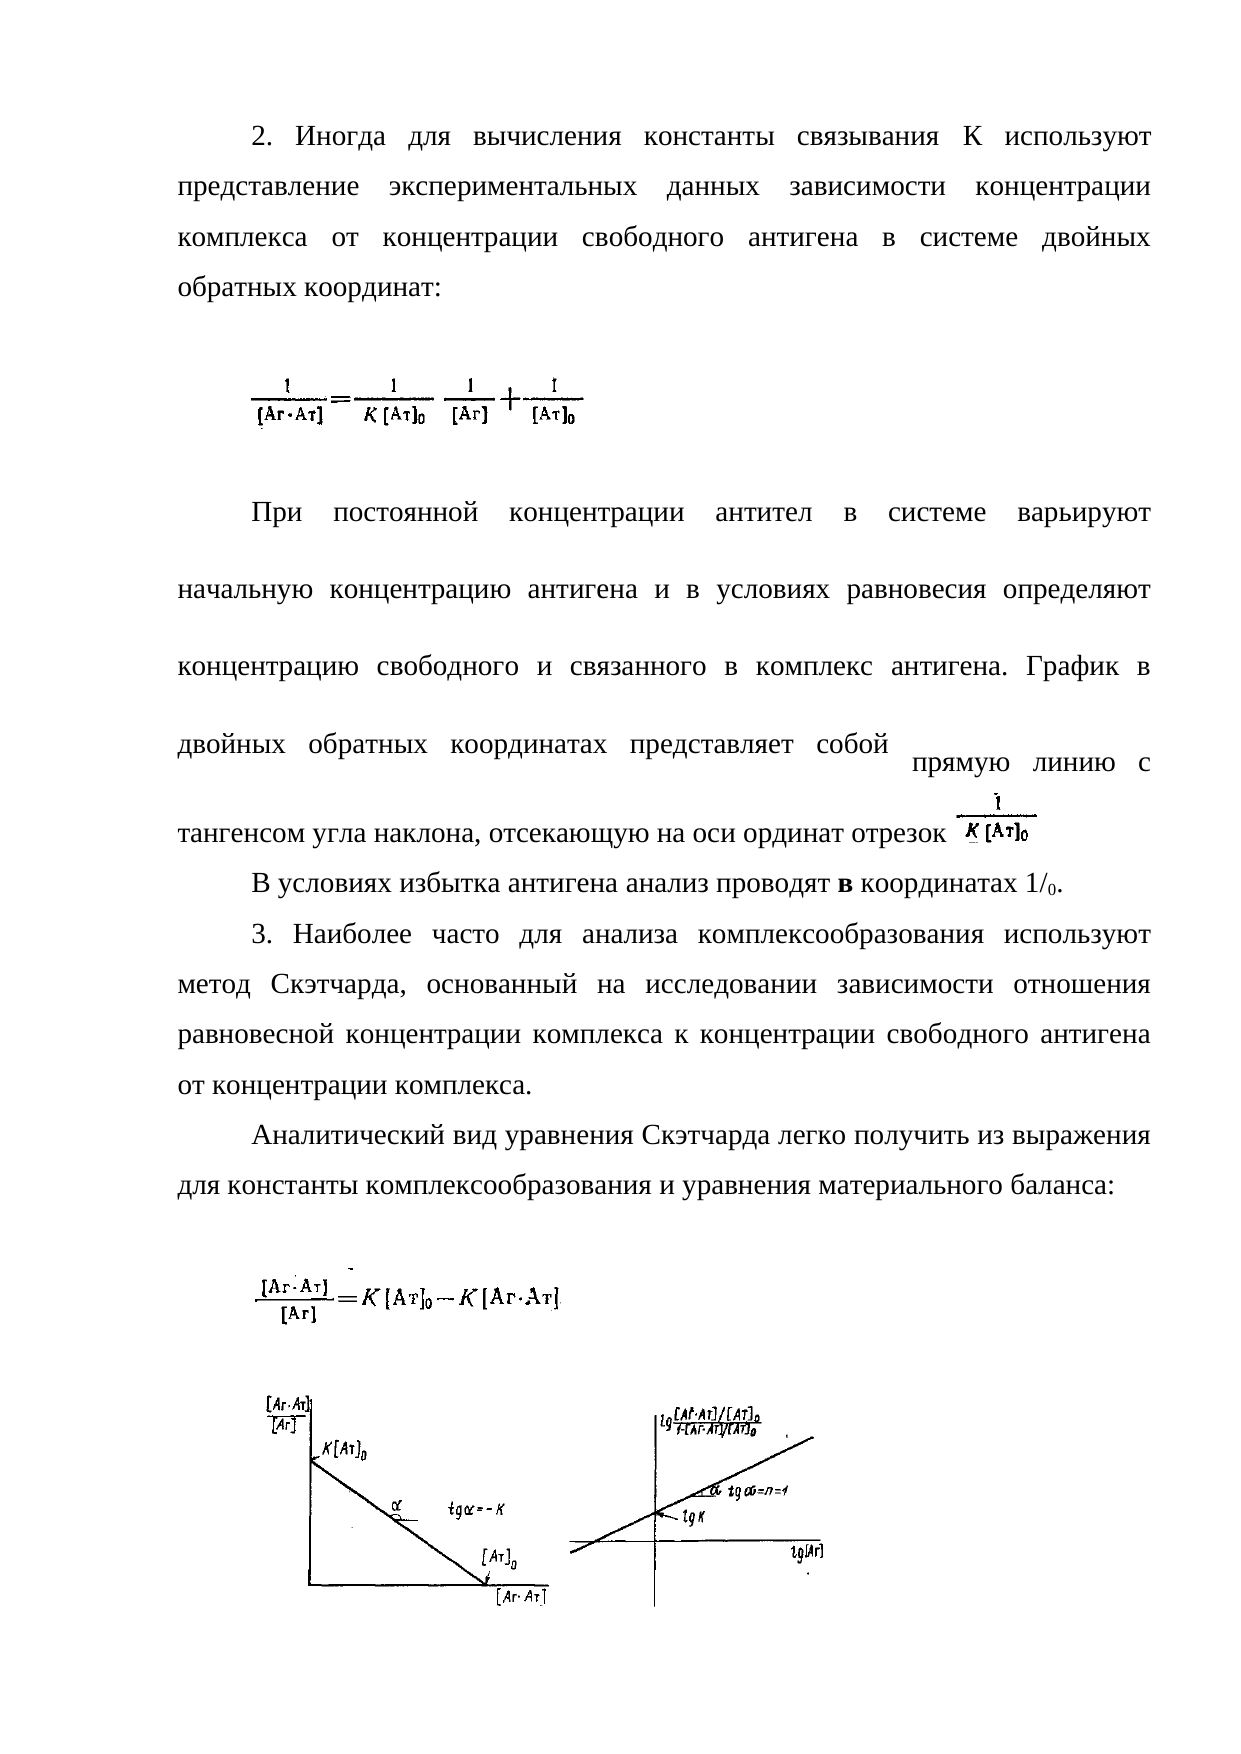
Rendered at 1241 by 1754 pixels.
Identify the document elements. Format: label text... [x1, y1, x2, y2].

text Аналитический вид уравнения Скэтчарда легко получить из выражения для константы комплексообразования и уравнения материального баланса: [177, 1117, 1152, 1201]
picture [953, 793, 1039, 843]
picture [251, 1392, 828, 1611]
picture [251, 369, 584, 429]
picture [251, 1268, 561, 1328]
text 3. Наиболее часто для анализа комплексообразования используют метод Скэтчарда, основанный на исследовании зависимости отношения равновесной концентрации комплекса к концентрации свободного антигена от концентрации комплекса. [177, 916, 1152, 1100]
text 2. Иногда для вычисления константы связывания К используют представление экспериментальных данных зависимости концентрации комплекса от концентрации свободного антигена в системе двойных обратных координат: [177, 118, 1152, 303]
text При постоянной концентрации антител в системе варьируют начальную концентрацию антигена и в условиях равновесия определяют концентрацию свободного и связанного в комплекс антигена. График в двойных обратных координатах представляет собой прямую линию с тангенсом угла наклона, отсекающую на оси ординат отрезок [177, 494, 1152, 849]
text В условиях избытка антигена анализ проводят в координатах 1/0. [177, 866, 1152, 899]
